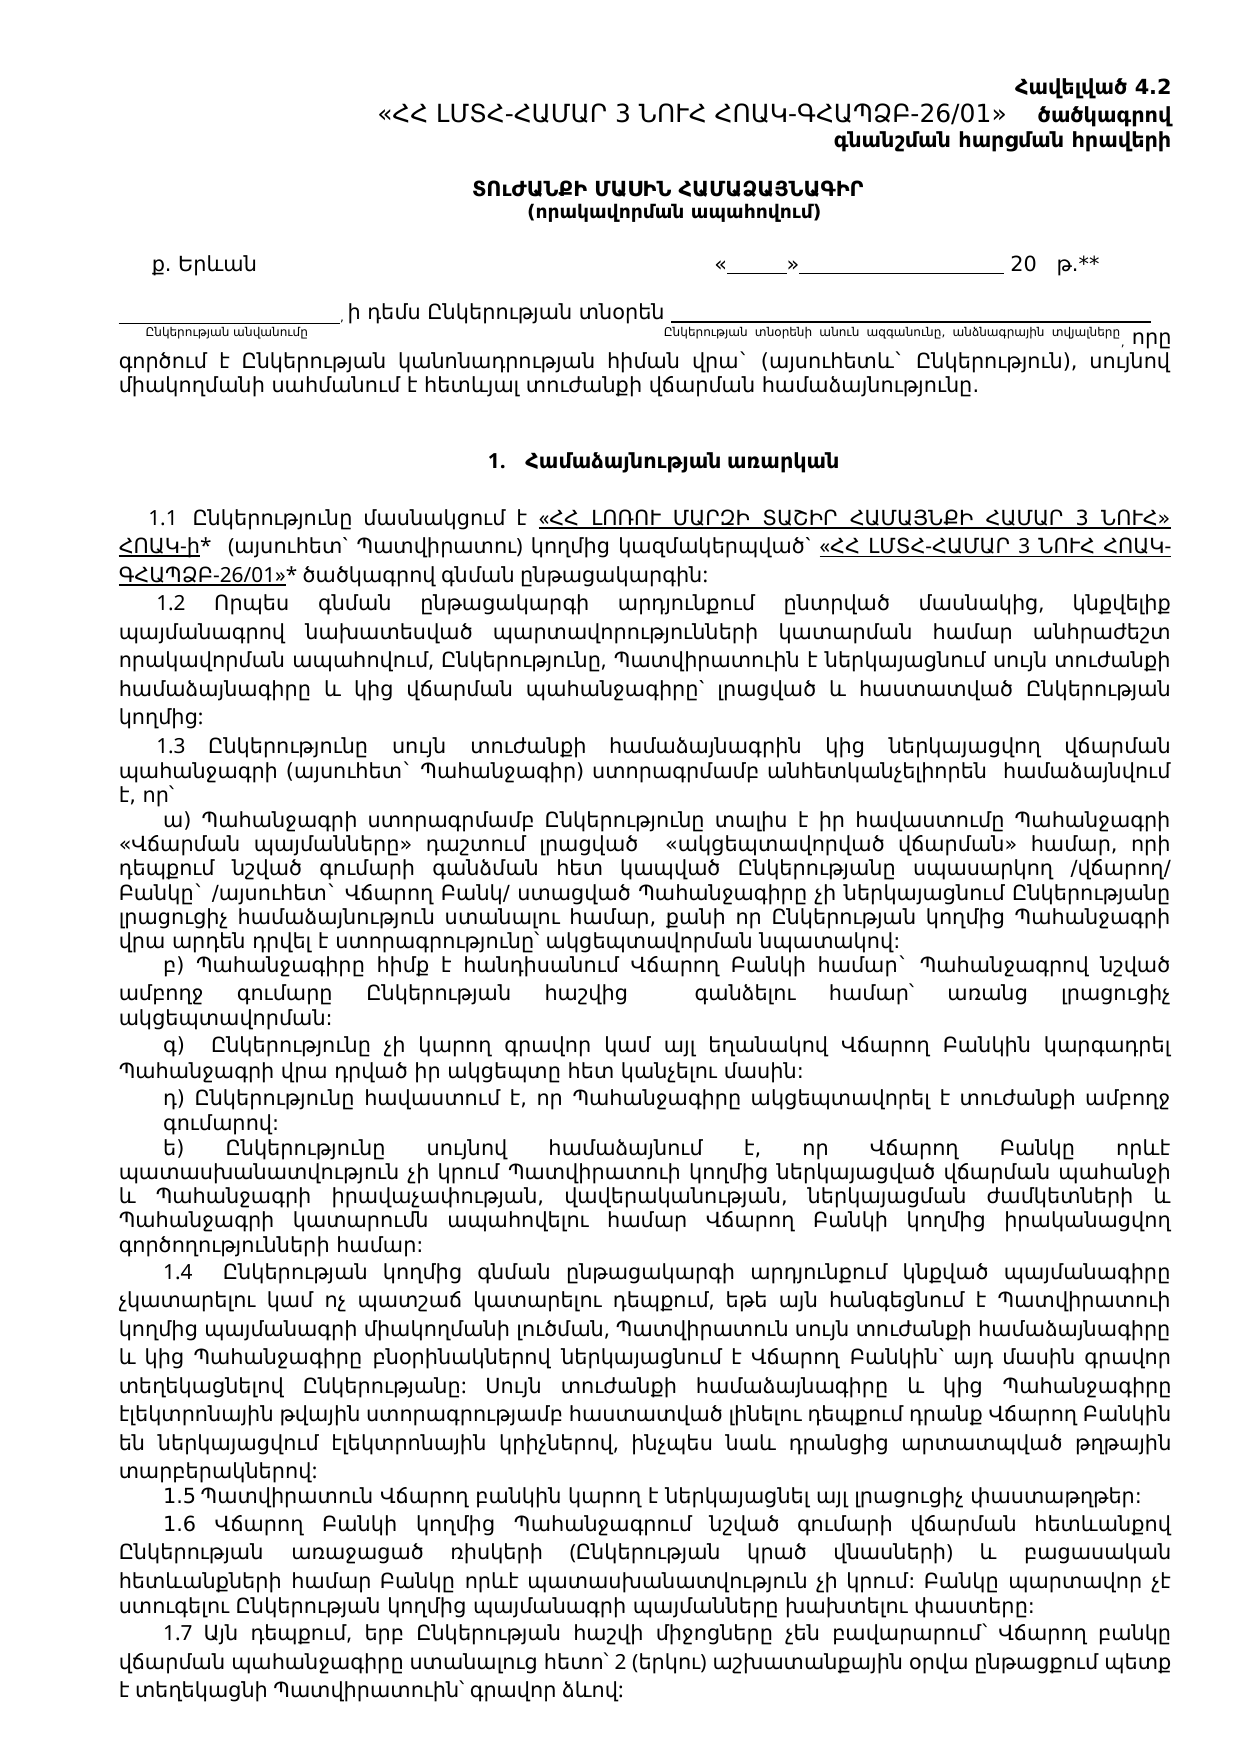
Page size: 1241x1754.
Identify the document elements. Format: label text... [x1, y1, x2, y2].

text 1.6 Վճարող Բանկի կողմից Պահանջագրում նշված գումարի վճարման հետևանքով Ընկերության առաջացած ռիսկերի (Ընկերության կրած վնասների) և բացասական հետևանքների համար Բանկը որևէ պատասխանատվություն չի կրում: Բանկը պարտավոր չէ ստուգելու Ընկերության կողմից պայմանագրի պայմանները խախտելու փաստերը: [118, 1509, 1171, 1618]
text «ՀՀ ԼՄՏՀ-ՀԱՄԱՐ 3 ՆՈՒՀ ՀՈԱԿ-ԳՀԱՊՁԲ-26/01» ծածկագրով [118, 99, 1171, 128]
text գնանշման հարցման հրավերի [118, 128, 1171, 153]
text , ի դեմս Ընկերության տնօրեն [118, 300, 1171, 325]
list Ընկերությունը մասնակցում է «ՀՀ ԼՈՌՈՒ ՄԱՐԶԻ ՏԱՇԻՐ ՀԱՄԱՅՆՔԻ ՀԱՄԱՐ 3 ՆՈՒՀ» ՀՈԱԿ-ի* (այսուհետ` Պատվիրատու) կողմից կազմակերպված` «ՀՀ ԼՄՏՀ-ՀԱՄԱՐ 3 ՆՈՒՀ ՀՈԱԿ-ԳՀԱՊՁԲ-26/01»* ծածկագրով գնման ընթացակարգին: [118, 503, 1171, 588]
text Հավելված 4.2 [118, 75, 1171, 99]
text ե) Ընկերությունը սույնով համաձայնում է, որ Վճարող Բանկը որևէ պատասխանատվություն չի կրում Պատվիրատուի կողմից ներկայացված վճարման պահանջի և Պահանջագրի իրավաչափության, վավերականության, ներկայացման ժամկետների և Պահանջագրի կատարումն ապահովելու համար Վճարող Բանկի կողմից իրականացվող գործողությունների համար: [118, 1136, 1171, 1257]
text գ) Ընկերությունը չի կարող գրավոր կամ այլ եղանակով Վճարող Բանկին կարգադրել Պահանջագրի վրա դրված իր ակցեպտը հետ կանչելու մասին: [118, 1030, 1171, 1083]
list Պատվիրատուն Վճարող բանկին կարող է ներկայացնել այլ լրացուցիչ փաստաթղթեր: [163, 1484, 1171, 1509]
text բ) Պահանջագիրը հիմք է հանդիսանում Վճարող Բանկի համար` Պահանջագրով նշված ամբողջ գումարը Ընկերության հաշվից գանձելու համար՝ առանց լրացուցիչ ակցեպտավորման: [118, 953, 1171, 1030]
text 1.4 Ընկերության կողմից գնման ընթացակարգի արդյունքում կնքված պայմանագիրը չկատարելու կամ ոչ պատշաճ կատարելու դեպքում, եթե այն հանգեցնում է Պատվիրատուի կողմից պայմանագրի միակողմանի լուծման, Պատվիրատուն սույն տուժանքի համաձայնագիրը և կից Պահանջագիրը բնօրինակներով ներկայացնում է Վճարող Բանկին` այդ մասին գրավոր տեղեկացնելով Ընկերությանը: Սույն տուժանքի համաձայնագիրը և կից Պահանջագիրը էլեկտրոնային թվային ստորագրությամբ հաստատված լինելու դեպքում դրանք Վճարող Բանկին են ներկայացվում էլեկտրոնային կրիչներով, ինչպես նաև դրանցից արտատպված թղթային տարբերակներով: [118, 1257, 1171, 1484]
text 1.2 Որպես գնման ընթացակարգի արդյունքում ընտրված մասնակից, կնքվելիք պայմանագրով նախատեսված պարտավորությունների կատարման համար անհրաժեշտ որակավորման ապահովում, Ընկերությունը, Պատվիրատուին է ներկայացնում սույն տուժանքի համաձայնագիրը և կից վճարման պահանջագիրը` լրացված և հաստատված Ընկերության կողմից: [118, 588, 1171, 731]
text Ընկերության անվանումը Ընկերության տնօրենի անուն ազգանունը, անձնագրային տվյալները, որը գործում է Ընկերության կանոնադրության հիման վրա` (այսուհետև` Ընկերություն), սույնով միակողմանի սահմանում է հետևյալ տուժանքի վճարման համաձայնությունը. [118, 325, 1171, 397]
list Համաձայնության առարկան [156, 446, 1171, 474]
text ք. Երևան « » 20 թ.** [118, 252, 1171, 276]
text (որակավորման ապահովում) [118, 201, 1171, 223]
text 1.3 Ընկերությունը սույն տուժանքի համաձայնագրին կից ներկայացվող վճարման պահանջագրի (այսուհետ` Պահանջագիր) ստորագրմամբ անհետկանչելիորեն համաձայնվում է, որ՝ [118, 731, 1171, 808]
text 1.7 Այն դեպքում, երբ Ընկերության հաշվի միջոցները չեն բավարարում՝ Վճարող բանկը վճարման պահանջագիրը ստանալուց հետո՝ 2 (երկու) աշխատանքային օրվա ընթացքում պետք է տեղեկացնի Պատվիրատուին՝ գրավոր ձևով: [118, 1618, 1171, 1704]
text ՏՈւԺԱՆՔԻ ՄԱՍԻՆ ՀԱՄԱՁԱՅՆԱԳԻՐ [118, 177, 1171, 201]
text ա) Պահանջագրի ստորագրմամբ Ընկերությունը տալիս է իր հավաստումը Պահանջագրի «Վճարման պայմանները» դաշտում լրացված «ակցեպտավորված վճարման» համար, որի դեպքում նշված գումարի գանձման հետ կապված Ընկերությանը սպասարկող /վճարող/ Բանկը` /այսուհետ` Վճարող Բանկ/ ստացված Պահանջագիրը չի ներկայացնում Ընկերությանը լրացուցիչ համաձայնություն ստանալու համար, քանի որ Ընկերության կողմից Պահանջագրի վրա արդեն դրվել է ստորագրությունը՝ ակցեպտավորման նպատակով: [118, 808, 1171, 953]
text դ) Ընկերությունը հավաստում է, որ Պահանջագիրը ակցեպտավորել է տուժանքի ամբողջ գումարով: [163, 1083, 1171, 1136]
